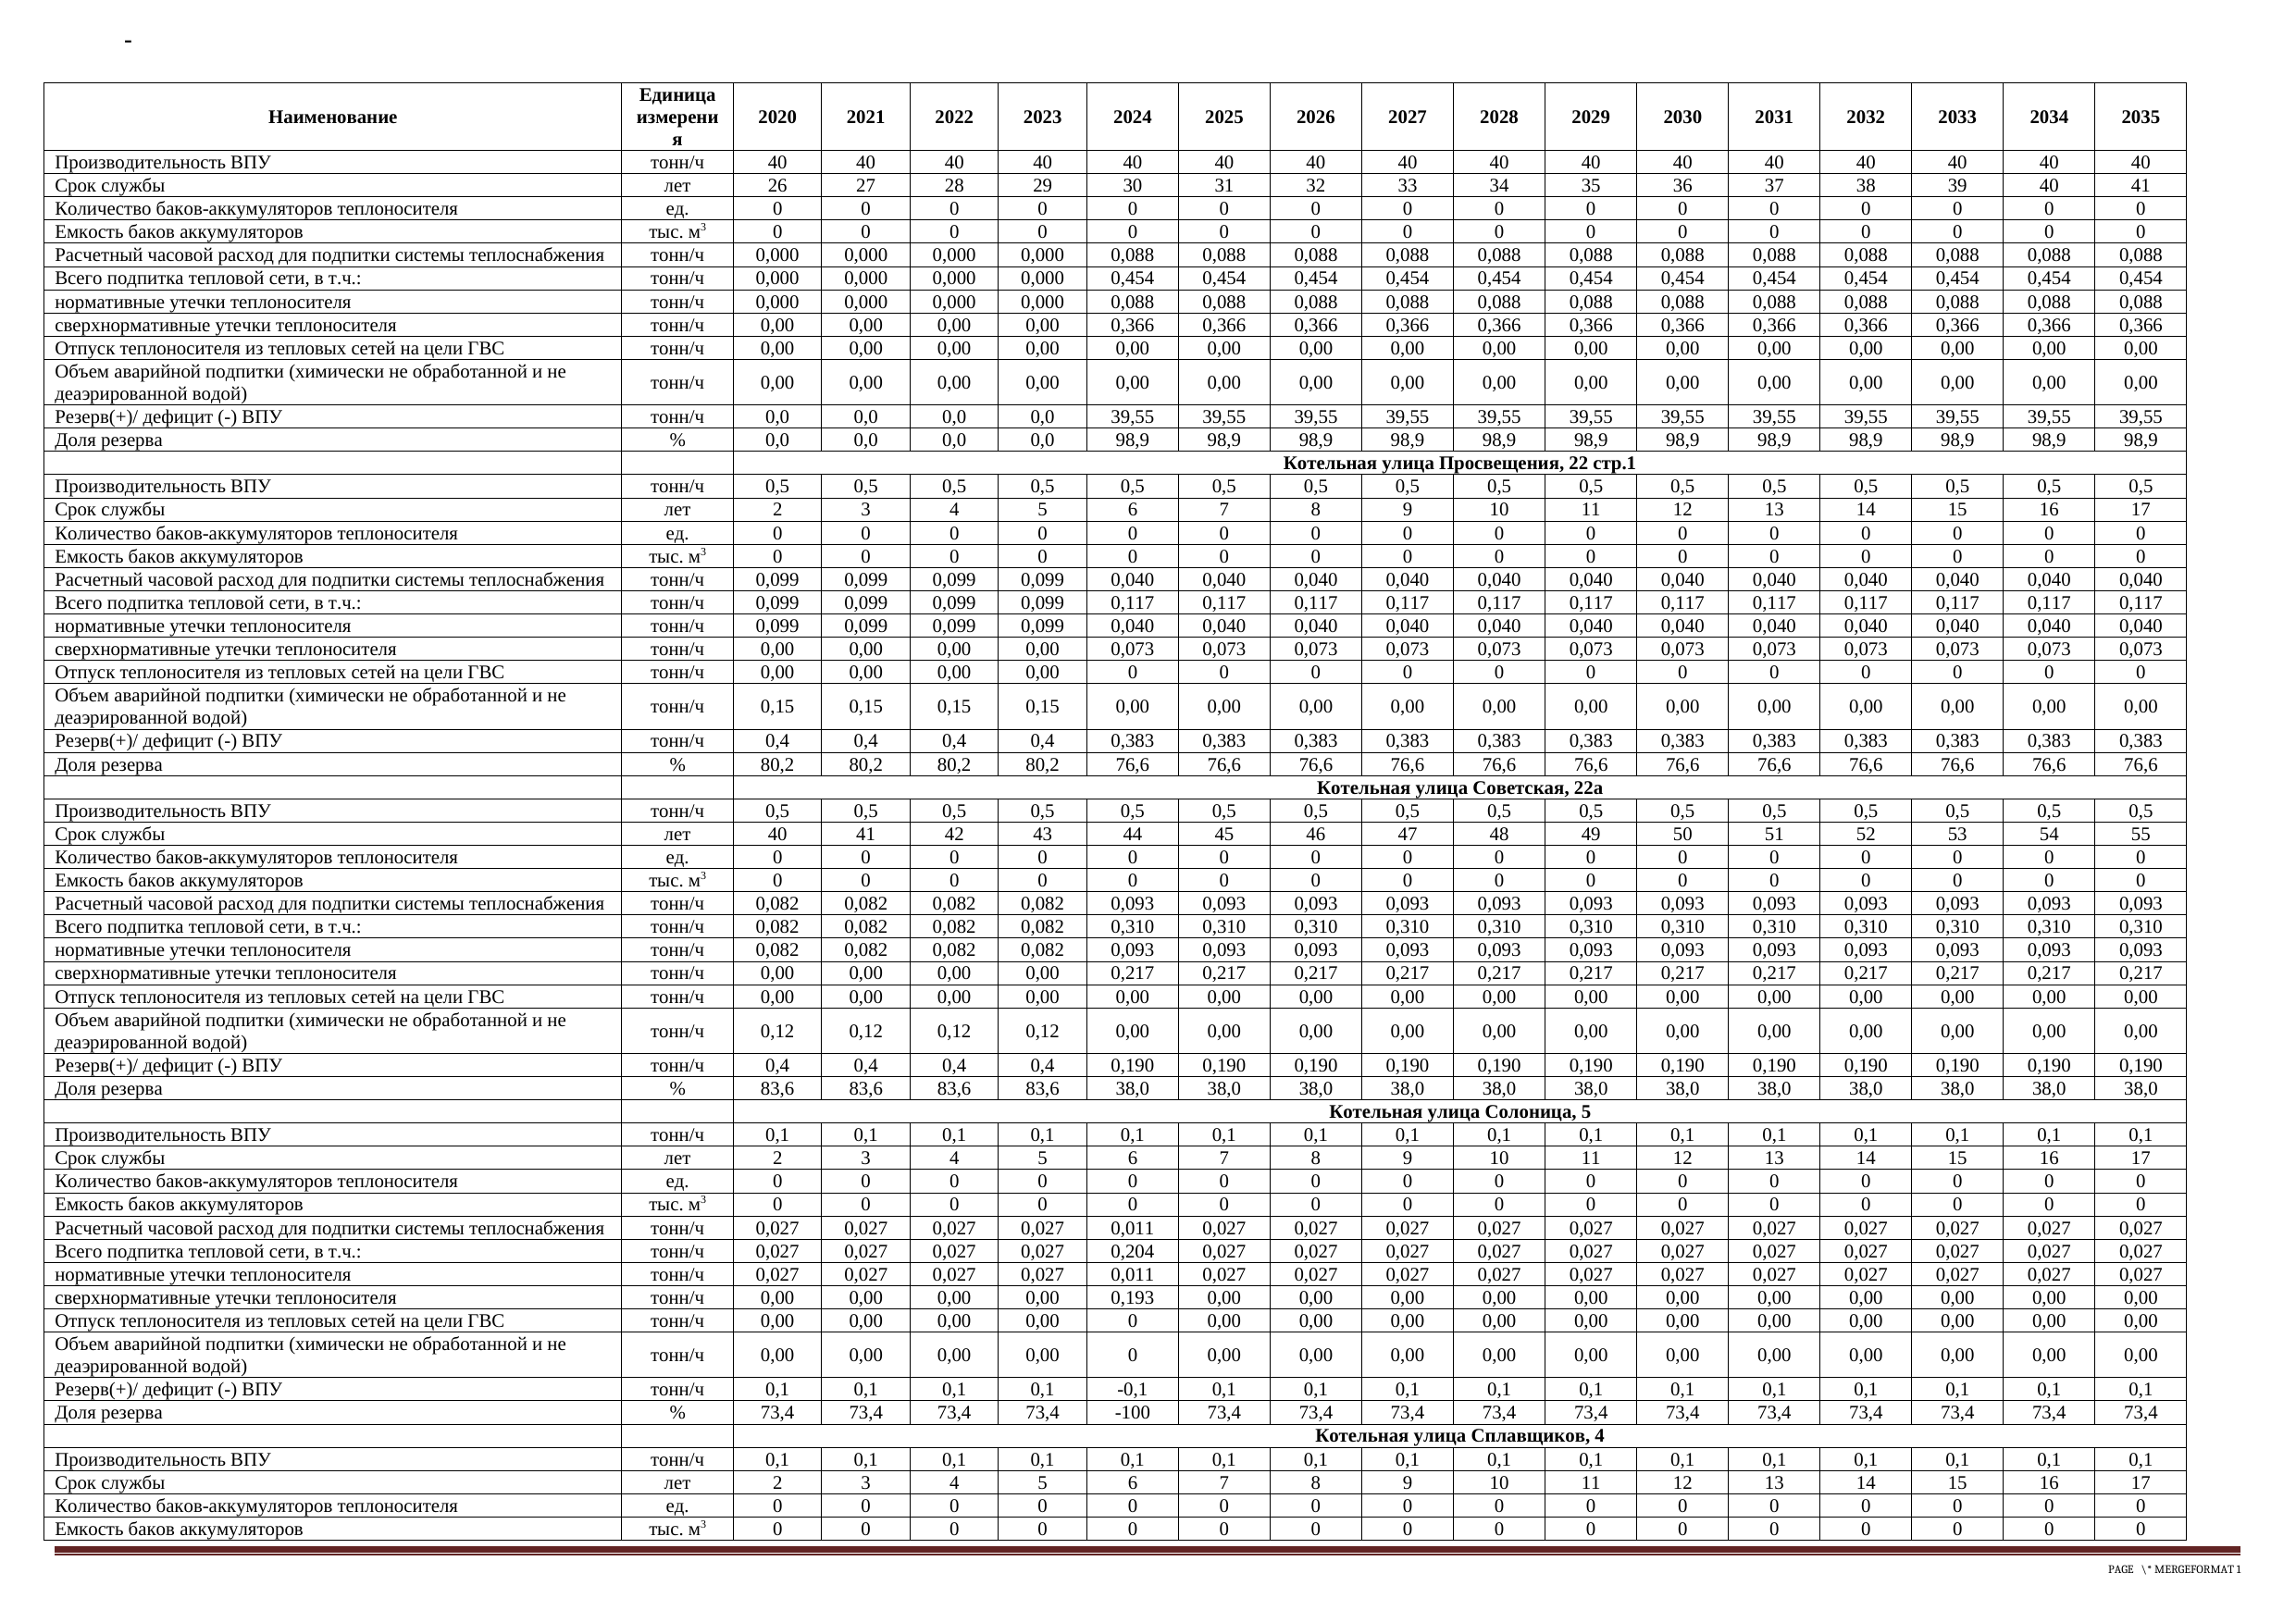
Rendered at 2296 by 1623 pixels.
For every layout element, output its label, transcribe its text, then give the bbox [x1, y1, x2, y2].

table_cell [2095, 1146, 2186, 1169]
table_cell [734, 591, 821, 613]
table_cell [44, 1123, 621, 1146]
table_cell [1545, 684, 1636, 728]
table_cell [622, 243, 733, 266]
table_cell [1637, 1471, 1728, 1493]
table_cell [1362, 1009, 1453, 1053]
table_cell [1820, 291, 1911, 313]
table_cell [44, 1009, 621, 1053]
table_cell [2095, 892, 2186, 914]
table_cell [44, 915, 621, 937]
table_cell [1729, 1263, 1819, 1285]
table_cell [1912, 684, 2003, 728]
table_header 2029 [1545, 83, 1636, 150]
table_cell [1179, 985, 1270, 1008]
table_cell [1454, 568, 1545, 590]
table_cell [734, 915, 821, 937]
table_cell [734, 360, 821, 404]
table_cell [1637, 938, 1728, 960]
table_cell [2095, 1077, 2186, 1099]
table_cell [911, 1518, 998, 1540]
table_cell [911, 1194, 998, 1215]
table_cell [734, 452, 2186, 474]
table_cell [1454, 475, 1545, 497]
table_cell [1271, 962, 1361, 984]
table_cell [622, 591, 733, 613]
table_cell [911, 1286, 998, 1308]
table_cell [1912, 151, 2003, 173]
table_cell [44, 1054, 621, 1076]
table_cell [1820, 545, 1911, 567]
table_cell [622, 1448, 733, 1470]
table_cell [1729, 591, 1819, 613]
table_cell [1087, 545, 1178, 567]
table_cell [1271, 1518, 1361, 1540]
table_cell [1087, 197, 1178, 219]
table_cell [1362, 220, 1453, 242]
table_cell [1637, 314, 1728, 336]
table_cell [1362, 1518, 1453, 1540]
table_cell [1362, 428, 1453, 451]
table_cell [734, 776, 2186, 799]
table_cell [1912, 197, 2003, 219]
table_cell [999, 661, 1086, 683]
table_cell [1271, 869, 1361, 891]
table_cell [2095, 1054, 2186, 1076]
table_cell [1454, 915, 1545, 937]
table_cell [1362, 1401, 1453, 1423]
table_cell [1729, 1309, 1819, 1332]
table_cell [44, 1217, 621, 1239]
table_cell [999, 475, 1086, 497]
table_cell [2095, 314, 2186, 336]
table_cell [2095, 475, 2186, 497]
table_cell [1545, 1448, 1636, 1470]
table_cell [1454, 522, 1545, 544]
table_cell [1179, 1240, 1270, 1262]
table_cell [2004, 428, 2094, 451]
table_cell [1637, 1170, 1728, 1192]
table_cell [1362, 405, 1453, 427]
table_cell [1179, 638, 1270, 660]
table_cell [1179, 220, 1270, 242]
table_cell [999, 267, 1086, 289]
table_header Единица измерения [622, 83, 733, 150]
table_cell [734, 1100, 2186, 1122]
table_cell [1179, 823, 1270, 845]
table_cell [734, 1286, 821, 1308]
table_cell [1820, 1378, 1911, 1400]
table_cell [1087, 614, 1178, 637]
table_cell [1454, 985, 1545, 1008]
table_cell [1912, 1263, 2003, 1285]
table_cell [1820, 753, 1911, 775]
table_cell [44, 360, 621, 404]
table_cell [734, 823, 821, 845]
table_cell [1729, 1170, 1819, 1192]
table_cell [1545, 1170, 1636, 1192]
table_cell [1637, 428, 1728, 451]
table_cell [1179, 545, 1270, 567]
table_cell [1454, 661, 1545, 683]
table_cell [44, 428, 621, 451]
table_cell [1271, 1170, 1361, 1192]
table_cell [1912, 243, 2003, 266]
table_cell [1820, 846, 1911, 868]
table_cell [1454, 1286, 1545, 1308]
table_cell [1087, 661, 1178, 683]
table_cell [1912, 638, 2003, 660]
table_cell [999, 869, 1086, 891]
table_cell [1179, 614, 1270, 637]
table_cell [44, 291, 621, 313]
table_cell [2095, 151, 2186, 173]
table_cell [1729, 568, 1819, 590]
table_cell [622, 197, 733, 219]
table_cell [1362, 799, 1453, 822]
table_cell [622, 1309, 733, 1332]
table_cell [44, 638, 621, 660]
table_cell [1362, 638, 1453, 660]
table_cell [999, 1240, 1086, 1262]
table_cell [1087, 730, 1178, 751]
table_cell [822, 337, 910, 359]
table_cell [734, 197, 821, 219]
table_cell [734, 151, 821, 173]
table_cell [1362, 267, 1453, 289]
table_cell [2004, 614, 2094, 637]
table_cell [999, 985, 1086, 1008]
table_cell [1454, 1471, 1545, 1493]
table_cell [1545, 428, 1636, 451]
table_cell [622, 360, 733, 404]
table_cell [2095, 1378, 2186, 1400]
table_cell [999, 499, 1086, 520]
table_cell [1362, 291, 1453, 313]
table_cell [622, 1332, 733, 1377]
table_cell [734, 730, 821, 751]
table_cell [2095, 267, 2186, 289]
table_header 2032 [1820, 83, 1911, 150]
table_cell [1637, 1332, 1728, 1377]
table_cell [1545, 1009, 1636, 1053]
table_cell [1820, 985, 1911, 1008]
table_header 2026 [1271, 83, 1361, 150]
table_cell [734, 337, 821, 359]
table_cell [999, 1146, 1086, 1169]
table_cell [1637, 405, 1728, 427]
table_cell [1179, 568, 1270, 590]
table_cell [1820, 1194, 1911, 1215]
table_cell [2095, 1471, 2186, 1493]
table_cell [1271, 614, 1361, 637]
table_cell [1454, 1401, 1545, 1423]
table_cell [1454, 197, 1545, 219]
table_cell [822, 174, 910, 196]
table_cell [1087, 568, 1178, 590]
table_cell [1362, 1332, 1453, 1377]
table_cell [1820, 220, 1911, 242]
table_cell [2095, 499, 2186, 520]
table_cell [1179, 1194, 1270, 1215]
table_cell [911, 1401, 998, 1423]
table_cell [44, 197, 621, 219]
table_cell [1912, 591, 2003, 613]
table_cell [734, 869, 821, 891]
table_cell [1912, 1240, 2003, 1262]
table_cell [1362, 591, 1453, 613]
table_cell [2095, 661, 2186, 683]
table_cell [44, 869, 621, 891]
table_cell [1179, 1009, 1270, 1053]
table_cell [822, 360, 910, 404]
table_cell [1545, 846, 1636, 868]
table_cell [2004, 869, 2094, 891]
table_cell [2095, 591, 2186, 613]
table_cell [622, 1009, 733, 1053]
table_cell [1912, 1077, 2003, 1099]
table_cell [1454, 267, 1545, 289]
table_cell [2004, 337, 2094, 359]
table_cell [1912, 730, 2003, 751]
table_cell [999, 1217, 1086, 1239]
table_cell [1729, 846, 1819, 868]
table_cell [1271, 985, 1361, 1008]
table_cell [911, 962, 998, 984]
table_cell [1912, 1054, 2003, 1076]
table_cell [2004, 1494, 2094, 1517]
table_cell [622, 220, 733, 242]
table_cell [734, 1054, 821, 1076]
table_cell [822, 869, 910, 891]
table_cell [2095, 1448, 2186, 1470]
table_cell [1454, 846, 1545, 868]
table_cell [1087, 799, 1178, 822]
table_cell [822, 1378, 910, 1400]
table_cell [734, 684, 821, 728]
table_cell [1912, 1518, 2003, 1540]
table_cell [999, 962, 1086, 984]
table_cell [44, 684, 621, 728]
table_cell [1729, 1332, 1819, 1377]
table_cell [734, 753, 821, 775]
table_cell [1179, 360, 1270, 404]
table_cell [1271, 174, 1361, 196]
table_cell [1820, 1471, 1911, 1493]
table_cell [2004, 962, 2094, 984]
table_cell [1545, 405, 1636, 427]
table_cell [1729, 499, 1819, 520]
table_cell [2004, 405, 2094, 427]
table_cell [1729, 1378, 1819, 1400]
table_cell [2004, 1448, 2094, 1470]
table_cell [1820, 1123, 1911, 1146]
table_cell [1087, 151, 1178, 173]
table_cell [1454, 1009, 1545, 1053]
table_header 2022 [911, 83, 998, 150]
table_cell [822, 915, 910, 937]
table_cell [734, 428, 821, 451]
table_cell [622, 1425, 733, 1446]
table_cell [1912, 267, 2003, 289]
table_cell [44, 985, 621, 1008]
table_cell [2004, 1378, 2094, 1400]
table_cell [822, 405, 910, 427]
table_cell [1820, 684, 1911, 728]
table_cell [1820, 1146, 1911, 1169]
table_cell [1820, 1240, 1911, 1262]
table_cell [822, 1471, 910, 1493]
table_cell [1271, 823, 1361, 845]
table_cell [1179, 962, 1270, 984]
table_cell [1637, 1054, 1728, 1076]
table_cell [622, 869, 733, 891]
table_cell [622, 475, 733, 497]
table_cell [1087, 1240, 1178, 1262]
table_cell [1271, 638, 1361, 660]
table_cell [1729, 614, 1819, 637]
table_header 2024 [1087, 83, 1178, 150]
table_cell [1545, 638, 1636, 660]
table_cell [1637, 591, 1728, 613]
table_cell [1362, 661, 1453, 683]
table_header 2035 [2095, 83, 2186, 150]
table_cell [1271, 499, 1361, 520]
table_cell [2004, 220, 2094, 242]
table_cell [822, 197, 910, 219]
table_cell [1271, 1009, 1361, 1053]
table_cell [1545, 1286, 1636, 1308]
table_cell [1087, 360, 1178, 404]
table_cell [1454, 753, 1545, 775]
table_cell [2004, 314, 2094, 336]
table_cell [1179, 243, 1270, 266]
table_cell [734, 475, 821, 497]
table_header 2023 [999, 83, 1086, 150]
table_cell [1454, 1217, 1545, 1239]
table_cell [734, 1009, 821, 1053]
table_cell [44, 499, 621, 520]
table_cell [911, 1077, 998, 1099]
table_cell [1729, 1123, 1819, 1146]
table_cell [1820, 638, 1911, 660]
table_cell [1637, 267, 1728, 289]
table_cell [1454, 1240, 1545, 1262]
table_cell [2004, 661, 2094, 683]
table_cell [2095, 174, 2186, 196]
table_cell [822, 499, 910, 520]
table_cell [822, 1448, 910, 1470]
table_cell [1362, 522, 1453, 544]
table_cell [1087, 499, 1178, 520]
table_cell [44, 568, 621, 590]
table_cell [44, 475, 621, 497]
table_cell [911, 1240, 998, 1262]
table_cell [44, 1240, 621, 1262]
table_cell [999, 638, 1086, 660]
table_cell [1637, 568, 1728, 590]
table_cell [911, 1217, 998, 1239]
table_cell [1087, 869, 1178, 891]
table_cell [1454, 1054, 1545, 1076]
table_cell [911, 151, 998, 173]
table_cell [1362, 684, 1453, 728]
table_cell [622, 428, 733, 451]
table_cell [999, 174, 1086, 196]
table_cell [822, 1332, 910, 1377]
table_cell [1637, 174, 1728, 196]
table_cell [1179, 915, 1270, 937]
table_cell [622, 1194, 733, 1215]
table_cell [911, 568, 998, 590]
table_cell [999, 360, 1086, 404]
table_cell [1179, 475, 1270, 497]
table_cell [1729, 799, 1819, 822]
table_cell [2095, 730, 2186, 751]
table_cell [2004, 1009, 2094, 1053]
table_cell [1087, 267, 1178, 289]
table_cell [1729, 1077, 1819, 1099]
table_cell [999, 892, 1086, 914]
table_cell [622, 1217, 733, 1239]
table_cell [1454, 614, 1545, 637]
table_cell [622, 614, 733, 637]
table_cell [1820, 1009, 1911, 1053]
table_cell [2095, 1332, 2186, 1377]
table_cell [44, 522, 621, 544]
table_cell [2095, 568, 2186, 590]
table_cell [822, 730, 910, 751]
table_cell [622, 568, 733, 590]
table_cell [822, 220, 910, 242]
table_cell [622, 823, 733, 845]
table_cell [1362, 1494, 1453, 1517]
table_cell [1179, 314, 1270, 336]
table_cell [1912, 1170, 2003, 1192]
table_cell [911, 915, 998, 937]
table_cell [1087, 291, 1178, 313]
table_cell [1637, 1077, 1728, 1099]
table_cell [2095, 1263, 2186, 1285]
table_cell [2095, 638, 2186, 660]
table_header 2021 [822, 83, 910, 150]
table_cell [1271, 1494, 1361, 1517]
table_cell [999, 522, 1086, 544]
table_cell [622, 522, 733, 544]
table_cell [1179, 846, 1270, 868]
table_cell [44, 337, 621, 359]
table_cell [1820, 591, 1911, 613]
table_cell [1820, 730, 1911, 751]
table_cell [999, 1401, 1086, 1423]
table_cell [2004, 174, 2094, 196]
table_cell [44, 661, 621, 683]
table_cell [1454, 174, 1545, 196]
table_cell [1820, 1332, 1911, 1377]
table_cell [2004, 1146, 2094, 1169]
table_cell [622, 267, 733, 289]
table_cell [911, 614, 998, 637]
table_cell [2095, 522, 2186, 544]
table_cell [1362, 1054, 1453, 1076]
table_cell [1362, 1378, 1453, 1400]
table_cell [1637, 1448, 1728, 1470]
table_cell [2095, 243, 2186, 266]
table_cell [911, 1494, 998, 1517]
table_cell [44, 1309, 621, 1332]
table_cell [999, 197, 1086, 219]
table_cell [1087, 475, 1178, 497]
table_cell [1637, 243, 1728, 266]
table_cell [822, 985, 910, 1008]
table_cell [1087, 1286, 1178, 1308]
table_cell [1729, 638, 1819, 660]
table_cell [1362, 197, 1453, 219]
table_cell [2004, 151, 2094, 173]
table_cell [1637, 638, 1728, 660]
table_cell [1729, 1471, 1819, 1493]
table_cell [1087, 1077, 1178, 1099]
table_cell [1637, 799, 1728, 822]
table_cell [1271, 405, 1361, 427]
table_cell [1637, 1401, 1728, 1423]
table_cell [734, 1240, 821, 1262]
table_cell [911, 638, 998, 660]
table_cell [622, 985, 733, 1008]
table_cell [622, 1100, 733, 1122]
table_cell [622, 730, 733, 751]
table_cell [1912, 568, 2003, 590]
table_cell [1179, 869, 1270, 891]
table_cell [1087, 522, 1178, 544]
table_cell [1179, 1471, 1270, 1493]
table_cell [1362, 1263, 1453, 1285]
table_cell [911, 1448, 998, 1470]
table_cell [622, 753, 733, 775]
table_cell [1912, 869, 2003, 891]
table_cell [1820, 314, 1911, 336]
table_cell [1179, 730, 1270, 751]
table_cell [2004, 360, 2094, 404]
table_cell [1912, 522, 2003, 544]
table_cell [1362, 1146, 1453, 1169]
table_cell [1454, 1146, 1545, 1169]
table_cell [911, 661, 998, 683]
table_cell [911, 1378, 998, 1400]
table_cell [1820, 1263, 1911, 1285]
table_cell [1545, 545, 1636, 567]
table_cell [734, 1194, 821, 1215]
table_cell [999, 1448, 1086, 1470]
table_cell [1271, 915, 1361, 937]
table_header 2025 [1179, 83, 1270, 150]
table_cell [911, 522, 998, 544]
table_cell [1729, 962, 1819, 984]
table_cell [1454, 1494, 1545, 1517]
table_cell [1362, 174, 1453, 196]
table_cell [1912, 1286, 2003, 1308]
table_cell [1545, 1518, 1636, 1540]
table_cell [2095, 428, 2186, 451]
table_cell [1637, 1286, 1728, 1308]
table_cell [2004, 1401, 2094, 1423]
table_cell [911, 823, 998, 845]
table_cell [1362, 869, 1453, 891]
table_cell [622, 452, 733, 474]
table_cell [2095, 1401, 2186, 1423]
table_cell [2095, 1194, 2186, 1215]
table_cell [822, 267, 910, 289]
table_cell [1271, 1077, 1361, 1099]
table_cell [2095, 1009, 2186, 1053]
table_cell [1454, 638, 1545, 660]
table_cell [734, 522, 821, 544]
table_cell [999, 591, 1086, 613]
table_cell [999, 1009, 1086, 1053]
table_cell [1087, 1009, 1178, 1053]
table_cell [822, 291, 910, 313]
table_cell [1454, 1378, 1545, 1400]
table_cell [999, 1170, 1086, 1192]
table_header 2031 [1729, 83, 1819, 150]
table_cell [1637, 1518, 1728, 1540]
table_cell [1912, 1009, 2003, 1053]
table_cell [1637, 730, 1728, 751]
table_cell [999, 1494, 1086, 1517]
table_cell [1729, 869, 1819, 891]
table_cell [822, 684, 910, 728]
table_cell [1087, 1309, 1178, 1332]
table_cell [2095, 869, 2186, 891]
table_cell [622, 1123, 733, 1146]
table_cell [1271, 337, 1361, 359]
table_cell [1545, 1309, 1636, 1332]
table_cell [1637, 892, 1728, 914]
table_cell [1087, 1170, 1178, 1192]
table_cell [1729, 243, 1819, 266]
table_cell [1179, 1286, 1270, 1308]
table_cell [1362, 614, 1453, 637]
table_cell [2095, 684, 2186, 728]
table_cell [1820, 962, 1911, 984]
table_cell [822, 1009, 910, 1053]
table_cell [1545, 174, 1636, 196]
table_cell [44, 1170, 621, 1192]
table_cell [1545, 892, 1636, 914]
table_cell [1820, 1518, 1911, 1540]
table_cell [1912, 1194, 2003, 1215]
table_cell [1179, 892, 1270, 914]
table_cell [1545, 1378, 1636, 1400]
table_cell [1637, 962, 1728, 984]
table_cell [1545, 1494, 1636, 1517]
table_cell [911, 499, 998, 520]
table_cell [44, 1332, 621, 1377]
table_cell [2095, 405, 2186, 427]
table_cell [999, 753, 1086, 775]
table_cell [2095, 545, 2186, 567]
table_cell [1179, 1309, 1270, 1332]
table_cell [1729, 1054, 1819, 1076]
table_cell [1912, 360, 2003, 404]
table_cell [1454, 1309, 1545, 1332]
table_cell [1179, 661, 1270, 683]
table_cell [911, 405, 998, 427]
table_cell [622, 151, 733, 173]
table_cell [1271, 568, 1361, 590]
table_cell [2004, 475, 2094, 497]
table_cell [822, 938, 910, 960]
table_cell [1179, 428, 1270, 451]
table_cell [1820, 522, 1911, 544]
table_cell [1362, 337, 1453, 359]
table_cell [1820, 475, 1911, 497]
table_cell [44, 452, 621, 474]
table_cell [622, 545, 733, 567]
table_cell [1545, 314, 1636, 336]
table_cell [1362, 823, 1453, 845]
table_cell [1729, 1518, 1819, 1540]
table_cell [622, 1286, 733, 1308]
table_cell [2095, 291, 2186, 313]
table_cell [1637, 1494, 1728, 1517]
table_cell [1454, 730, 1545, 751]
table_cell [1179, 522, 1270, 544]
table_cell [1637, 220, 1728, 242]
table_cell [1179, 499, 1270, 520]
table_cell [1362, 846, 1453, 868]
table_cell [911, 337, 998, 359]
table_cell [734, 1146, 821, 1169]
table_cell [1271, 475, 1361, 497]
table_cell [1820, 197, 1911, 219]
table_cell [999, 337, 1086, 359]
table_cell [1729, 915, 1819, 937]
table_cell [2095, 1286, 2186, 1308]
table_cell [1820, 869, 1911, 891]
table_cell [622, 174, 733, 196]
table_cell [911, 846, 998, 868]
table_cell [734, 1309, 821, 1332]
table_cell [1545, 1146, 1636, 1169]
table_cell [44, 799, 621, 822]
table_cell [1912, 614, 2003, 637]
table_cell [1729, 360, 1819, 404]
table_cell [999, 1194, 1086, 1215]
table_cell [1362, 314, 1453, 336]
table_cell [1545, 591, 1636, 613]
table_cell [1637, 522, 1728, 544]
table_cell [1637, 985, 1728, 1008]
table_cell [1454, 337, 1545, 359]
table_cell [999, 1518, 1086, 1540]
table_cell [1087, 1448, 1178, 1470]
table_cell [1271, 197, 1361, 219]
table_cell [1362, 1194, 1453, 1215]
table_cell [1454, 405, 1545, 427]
table_header 2034 [2004, 83, 2094, 150]
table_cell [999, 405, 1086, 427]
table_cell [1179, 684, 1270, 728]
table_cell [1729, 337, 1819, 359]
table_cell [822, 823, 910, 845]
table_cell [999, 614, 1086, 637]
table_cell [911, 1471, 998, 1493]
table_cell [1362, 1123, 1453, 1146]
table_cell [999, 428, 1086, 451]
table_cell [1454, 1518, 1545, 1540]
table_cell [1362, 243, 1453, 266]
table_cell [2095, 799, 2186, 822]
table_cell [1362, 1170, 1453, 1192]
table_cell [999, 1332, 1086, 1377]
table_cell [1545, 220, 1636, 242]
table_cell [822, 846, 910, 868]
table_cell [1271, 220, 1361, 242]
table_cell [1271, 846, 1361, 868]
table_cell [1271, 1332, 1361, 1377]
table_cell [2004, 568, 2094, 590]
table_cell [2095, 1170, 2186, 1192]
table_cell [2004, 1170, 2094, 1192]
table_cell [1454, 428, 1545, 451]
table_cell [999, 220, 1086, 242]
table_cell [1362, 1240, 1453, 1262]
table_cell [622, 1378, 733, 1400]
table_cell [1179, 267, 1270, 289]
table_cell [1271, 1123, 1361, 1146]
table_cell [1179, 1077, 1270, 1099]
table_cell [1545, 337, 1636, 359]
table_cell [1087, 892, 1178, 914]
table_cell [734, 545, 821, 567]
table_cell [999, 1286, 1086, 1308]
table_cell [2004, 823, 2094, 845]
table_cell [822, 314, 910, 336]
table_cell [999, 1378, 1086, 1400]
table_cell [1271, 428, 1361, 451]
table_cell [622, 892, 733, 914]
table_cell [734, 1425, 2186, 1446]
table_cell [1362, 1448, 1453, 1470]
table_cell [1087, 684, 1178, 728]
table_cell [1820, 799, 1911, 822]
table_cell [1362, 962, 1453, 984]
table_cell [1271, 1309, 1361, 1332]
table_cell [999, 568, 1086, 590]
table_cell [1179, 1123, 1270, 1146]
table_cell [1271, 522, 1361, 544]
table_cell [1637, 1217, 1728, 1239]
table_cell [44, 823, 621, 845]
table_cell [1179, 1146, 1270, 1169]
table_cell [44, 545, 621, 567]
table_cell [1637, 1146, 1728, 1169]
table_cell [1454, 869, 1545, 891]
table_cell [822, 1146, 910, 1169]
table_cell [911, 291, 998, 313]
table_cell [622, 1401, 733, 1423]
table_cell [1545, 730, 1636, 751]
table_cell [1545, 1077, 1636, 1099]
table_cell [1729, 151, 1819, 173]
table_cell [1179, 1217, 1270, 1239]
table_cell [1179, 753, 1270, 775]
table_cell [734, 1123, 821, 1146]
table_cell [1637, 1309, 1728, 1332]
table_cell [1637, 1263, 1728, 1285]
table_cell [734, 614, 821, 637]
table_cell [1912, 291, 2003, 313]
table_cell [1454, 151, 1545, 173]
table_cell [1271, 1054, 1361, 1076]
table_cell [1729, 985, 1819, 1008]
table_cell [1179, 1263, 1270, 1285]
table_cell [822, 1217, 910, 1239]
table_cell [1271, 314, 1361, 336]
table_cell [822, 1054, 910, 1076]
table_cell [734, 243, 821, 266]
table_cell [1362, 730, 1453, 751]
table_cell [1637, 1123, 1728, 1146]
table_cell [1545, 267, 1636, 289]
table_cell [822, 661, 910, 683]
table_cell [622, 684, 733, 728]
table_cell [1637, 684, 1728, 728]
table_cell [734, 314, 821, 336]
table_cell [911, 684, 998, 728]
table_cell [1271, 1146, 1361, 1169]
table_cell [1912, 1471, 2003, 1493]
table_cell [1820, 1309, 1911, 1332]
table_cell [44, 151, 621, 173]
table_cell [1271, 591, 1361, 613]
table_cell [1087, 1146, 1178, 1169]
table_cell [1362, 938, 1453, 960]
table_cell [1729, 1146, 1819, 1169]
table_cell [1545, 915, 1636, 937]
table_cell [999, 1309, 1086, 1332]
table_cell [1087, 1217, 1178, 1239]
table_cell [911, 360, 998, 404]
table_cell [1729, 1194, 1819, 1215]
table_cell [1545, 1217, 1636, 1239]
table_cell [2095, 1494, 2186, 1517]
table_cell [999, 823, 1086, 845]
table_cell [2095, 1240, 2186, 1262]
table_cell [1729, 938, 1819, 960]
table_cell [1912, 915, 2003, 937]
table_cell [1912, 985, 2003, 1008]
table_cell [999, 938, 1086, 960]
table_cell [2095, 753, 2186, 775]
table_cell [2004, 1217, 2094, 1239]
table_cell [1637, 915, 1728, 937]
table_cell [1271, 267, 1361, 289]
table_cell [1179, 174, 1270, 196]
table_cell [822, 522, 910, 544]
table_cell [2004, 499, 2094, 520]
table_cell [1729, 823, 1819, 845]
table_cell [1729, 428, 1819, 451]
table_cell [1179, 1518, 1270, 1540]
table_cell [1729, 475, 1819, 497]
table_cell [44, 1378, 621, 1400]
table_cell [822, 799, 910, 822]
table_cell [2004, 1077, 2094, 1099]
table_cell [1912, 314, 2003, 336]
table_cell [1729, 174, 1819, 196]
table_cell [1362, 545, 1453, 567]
table_header 2027 [1362, 83, 1453, 150]
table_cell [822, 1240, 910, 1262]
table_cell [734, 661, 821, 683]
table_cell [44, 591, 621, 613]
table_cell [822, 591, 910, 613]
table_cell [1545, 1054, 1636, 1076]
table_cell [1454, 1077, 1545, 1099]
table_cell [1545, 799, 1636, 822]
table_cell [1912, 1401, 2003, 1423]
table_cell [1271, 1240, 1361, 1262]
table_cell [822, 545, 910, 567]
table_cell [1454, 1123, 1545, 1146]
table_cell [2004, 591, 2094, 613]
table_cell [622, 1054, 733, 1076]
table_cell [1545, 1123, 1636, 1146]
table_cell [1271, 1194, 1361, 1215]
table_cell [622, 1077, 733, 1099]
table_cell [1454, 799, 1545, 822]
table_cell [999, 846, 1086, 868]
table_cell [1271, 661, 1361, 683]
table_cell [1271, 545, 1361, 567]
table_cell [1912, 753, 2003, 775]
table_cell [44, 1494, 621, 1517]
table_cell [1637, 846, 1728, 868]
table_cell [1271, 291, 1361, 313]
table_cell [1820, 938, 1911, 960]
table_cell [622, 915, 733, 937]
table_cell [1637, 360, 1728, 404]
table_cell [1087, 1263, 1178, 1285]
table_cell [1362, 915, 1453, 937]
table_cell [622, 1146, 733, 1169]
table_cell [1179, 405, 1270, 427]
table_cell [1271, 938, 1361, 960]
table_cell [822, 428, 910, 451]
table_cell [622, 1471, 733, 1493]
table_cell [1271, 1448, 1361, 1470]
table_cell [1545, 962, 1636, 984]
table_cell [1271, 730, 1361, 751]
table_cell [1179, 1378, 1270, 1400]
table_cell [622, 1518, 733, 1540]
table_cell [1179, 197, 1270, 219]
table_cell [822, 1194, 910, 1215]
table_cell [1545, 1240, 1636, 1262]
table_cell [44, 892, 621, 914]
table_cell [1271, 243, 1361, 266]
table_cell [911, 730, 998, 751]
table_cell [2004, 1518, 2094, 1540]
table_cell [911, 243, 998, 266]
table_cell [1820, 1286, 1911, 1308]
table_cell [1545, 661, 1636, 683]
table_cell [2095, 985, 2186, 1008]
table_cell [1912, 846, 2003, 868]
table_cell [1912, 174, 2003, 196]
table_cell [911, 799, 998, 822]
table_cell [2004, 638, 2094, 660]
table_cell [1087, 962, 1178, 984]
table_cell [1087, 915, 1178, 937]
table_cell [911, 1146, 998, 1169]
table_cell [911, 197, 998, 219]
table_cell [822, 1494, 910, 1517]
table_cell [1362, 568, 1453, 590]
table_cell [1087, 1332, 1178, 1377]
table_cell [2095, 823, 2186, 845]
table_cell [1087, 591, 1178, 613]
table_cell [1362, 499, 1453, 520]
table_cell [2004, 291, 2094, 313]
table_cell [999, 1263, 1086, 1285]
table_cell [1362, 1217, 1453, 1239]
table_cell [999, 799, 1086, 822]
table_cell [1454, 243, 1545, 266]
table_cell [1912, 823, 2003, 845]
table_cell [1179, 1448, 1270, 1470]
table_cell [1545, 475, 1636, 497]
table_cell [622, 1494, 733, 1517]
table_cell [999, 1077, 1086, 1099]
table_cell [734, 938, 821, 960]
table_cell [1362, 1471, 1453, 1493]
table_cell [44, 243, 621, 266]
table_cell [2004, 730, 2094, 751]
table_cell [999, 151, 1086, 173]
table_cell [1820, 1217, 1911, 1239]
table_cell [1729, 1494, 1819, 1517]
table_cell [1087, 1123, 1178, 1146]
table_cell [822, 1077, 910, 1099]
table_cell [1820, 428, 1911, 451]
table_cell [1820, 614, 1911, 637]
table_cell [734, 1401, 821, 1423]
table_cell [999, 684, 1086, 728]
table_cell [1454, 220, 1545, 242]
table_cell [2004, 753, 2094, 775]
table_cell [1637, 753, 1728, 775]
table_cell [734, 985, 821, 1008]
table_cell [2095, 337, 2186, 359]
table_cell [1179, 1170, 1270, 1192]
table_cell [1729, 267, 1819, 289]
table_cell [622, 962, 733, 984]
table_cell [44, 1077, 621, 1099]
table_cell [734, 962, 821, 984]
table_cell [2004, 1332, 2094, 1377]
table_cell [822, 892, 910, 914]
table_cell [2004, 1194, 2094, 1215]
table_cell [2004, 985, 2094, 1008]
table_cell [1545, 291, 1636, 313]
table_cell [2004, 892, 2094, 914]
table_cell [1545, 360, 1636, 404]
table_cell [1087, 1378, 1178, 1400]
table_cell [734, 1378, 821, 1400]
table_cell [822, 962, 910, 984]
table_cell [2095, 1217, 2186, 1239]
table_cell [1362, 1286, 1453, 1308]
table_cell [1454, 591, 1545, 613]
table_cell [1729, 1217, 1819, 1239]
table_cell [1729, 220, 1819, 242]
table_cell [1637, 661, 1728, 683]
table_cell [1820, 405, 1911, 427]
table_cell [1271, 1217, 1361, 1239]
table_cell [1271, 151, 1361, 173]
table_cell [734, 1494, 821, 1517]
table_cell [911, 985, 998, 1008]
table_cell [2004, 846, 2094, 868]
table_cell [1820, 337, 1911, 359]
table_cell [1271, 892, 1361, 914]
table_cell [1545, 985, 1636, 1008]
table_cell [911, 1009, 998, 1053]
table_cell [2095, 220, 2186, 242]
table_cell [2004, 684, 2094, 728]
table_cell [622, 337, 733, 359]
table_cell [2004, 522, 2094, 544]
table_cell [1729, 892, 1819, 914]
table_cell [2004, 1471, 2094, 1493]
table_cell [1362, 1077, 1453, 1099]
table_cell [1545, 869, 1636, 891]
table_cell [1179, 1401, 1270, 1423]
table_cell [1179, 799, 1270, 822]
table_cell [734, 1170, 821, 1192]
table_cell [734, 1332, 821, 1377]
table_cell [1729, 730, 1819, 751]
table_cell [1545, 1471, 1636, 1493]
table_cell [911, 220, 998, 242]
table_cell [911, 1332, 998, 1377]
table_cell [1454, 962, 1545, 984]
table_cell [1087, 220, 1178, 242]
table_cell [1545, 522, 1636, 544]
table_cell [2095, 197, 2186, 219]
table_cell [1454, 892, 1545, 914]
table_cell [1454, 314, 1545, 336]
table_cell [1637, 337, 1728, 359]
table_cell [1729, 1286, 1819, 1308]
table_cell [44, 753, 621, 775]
table_header 2028 [1454, 83, 1545, 150]
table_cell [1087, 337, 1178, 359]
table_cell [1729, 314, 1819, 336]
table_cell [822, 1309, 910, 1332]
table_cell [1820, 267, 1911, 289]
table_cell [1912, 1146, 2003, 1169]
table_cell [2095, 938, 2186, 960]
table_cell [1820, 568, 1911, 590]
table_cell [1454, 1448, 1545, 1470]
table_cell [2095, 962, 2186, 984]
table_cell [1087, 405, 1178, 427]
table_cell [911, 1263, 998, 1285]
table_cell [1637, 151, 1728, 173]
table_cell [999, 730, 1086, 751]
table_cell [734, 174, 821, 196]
table_header 2033 [1912, 83, 2003, 150]
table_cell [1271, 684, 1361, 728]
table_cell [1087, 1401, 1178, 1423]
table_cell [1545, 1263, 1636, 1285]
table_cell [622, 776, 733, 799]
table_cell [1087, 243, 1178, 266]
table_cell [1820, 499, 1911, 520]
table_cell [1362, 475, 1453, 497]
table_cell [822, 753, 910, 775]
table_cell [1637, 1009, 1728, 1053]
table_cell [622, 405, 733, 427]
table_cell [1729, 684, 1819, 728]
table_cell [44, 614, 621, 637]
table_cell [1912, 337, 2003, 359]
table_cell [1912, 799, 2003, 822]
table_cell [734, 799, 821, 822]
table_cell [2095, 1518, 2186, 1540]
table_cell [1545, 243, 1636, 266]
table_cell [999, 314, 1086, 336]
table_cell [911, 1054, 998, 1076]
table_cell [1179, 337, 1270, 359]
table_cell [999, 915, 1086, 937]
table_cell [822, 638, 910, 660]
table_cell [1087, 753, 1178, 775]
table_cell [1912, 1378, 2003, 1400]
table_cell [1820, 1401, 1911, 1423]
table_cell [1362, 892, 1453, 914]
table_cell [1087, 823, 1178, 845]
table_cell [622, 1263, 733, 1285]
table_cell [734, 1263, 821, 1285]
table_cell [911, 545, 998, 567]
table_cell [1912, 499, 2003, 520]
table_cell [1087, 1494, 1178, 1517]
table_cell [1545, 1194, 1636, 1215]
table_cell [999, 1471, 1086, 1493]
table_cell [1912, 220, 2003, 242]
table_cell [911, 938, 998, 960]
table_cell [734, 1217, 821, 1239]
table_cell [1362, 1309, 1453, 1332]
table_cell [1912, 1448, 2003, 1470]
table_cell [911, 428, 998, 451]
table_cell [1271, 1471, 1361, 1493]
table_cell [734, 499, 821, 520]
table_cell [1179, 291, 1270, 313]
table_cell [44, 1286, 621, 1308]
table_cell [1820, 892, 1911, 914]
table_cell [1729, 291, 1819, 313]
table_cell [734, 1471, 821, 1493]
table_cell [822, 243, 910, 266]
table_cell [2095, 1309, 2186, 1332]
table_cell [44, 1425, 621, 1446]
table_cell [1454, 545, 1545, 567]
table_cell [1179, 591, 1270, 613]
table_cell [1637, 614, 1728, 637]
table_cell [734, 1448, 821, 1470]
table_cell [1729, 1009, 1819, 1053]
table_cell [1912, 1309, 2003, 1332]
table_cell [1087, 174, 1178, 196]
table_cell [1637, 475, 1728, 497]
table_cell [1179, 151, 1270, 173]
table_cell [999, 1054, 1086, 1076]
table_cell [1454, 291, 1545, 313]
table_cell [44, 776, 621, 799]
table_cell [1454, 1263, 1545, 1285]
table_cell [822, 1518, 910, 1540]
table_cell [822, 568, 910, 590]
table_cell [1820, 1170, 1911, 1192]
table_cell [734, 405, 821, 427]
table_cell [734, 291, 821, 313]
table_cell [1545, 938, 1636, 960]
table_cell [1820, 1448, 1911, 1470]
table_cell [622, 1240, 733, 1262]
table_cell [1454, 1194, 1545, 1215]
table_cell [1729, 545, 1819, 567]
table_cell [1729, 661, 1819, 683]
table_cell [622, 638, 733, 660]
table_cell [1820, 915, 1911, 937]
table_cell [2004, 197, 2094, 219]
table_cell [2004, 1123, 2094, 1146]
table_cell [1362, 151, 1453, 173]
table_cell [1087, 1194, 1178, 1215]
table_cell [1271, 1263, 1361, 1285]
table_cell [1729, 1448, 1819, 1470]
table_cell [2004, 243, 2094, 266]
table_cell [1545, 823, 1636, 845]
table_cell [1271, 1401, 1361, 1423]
table_header 2020 [734, 83, 821, 150]
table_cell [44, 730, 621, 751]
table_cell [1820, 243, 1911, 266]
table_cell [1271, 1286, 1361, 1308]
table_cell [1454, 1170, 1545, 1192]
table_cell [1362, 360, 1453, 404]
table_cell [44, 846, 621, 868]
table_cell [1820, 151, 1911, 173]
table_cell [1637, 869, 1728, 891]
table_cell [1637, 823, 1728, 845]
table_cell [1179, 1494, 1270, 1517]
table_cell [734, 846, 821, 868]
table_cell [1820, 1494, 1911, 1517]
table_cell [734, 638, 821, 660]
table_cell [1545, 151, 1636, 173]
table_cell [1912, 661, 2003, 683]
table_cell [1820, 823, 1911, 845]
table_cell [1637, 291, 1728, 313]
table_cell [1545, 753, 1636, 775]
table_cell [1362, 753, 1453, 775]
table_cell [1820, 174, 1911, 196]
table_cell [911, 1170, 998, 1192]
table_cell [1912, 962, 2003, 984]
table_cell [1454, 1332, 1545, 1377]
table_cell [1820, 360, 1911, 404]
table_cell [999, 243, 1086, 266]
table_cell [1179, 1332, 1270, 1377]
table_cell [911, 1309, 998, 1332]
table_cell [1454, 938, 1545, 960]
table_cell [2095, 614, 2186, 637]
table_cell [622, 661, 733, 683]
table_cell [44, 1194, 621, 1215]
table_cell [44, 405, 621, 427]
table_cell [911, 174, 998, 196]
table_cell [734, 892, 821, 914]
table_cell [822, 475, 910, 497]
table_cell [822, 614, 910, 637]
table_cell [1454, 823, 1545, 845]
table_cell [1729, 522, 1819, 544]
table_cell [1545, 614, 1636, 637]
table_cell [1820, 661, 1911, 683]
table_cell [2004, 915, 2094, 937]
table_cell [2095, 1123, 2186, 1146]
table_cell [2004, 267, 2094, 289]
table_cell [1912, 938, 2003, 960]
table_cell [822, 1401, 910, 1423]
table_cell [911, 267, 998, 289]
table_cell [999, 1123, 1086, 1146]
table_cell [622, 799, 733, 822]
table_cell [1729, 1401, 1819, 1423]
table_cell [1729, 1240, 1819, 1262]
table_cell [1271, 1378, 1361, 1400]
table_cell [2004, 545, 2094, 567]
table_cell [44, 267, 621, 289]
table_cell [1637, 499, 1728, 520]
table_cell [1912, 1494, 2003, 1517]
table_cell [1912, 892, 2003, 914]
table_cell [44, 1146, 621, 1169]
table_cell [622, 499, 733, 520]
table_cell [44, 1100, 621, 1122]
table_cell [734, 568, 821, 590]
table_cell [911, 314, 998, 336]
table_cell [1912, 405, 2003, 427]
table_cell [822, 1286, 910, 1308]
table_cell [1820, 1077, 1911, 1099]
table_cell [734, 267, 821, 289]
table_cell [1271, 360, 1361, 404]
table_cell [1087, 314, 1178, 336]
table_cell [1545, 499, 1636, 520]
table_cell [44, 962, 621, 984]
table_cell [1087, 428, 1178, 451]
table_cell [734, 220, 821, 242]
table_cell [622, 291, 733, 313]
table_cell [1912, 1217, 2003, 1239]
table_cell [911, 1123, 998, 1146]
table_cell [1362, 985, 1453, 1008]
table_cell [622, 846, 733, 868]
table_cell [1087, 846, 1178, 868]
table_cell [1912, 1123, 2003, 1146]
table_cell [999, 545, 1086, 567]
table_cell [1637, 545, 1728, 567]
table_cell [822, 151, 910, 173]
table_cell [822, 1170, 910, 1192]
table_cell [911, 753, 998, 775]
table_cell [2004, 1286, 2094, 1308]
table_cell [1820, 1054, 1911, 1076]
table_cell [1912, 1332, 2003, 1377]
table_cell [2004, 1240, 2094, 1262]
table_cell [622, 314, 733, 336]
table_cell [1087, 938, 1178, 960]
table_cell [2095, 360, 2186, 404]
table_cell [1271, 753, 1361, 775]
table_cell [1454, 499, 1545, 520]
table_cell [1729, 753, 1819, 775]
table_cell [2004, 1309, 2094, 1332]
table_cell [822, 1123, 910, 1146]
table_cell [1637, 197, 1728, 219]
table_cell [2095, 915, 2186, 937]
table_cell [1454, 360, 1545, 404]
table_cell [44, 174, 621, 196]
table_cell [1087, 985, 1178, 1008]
table_header 2030 [1637, 83, 1728, 150]
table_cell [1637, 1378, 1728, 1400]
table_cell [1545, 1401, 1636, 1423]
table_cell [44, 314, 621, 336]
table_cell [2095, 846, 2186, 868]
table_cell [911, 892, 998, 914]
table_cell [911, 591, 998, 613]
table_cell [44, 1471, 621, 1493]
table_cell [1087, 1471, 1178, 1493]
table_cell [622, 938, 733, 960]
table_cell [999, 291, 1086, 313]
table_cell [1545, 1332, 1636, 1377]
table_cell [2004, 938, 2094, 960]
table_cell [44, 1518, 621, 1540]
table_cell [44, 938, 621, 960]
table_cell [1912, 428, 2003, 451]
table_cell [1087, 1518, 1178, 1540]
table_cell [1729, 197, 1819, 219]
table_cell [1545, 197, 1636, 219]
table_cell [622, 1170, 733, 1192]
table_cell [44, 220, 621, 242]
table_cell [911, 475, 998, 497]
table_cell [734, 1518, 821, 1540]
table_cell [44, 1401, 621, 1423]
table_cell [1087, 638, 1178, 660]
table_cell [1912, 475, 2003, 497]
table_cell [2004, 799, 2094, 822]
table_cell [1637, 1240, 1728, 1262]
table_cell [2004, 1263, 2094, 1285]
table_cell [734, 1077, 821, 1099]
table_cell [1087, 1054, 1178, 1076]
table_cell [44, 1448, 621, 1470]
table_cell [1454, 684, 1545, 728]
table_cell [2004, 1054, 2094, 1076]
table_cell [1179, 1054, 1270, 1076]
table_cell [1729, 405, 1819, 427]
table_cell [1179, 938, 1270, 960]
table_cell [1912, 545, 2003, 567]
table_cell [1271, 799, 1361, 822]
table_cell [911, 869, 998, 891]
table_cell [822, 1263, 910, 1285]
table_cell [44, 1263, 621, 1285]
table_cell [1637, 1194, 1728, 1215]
table_header Наименование [44, 83, 621, 150]
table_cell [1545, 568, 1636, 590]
